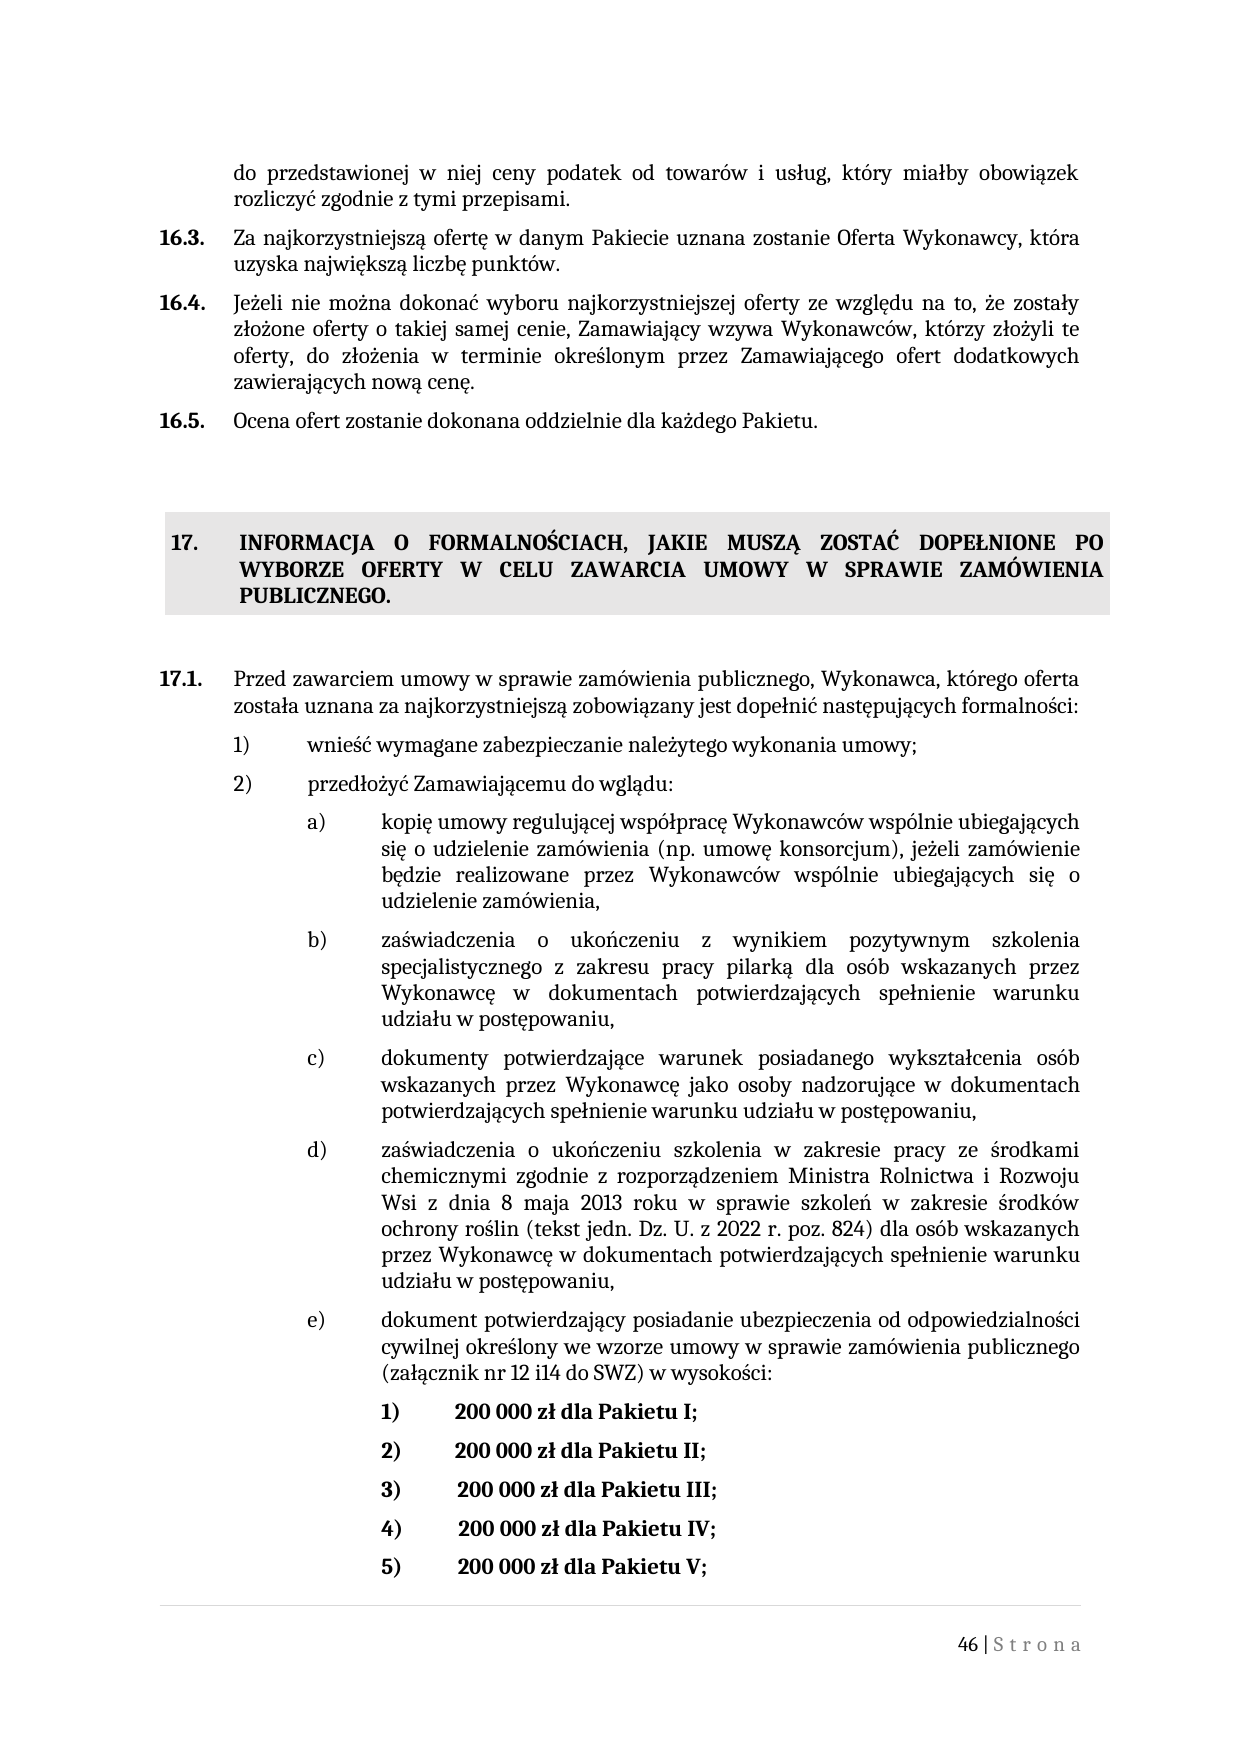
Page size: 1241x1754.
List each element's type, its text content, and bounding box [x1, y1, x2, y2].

text 17.1. Przed zawarciem umowy w sprawie zamówienia publicznego, Wykonawca, którego oferta została uznana za najkorzystniejszą zobowiązany jest dopełnić następujących formalności: [159, 666, 1081, 719]
text 3) 200 000 zł dla Pakietu III; [381, 1476, 1081, 1503]
table_header 17. INFORMACJA O FORMALNOŚCIACH, JAKIE MUSZĄ ZOSTAĆ DOPEŁNIONE PO WYBORZE OFERTY W CELU ZAWARCIA UMOWY W SPRAWIE ZAMÓWIENIA PUBLICZNEGO. [165, 512, 1110, 615]
text 4) 200 000 zł dla Pakietu IV; [381, 1515, 1081, 1542]
text d) zaświadczenia o ukończeniu szkolenia w zakresie pracy ze środkami chemicznymi zgodnie z rozporządzeniem Ministra Rolnictwa i Rozwoju Wsi z dnia 8 maja 2013 roku w sprawie szkoleń w zakresie środków ochrony roślin (tekst jedn. Dz. U. z 2022 r. poz. 824) dla osób wskazanych przez Wykonawcę w dokumentach potwierdzających spełnienie warunku udziału w postępowaniu, [307, 1137, 1081, 1295]
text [233, 159, 1081, 212]
text 16.5. Ocena ofert zostanie dokonana oddzielnie dla każdego Pakietu. [159, 408, 1081, 434]
text e) dokument potwierdzający posiadanie ubezpieczenia od odpowiedzialności cywilnej określony we wzorze umowy w sprawie zamówienia publicznego (załącznik nr 12 i14 do SWZ) w wysokości: [307, 1307, 1081, 1386]
text 5) 200 000 zł dla Pakietu V; [381, 1554, 1081, 1581]
text 2) 200 000 zł dla Pakietu II; [381, 1438, 1081, 1464]
text 16.3. Za najkorzystniejszą ofertę w danym Pakiecie uznana zostanie Oferta Wykonawcy, która uzyska największą liczbę punktów. [159, 225, 1081, 277]
text 16.4. Jeżeli nie można dokonać wyboru najkorzystniejszej oferty ze względu na to, że zostały złożone oferty o takiej samej cenie, Zamawiający wzywa Wykonawców, którzy złożyli te oferty, do złożenia w terminie określonym przez Zamawiającego ofert dodatkowych zawierających nową cenę. [159, 290, 1081, 395]
text 1) 200 000 zł dla Pakietu I; [381, 1399, 1081, 1425]
text b) zaświadczenia o ukończeniu z wynikiem pozytywnym szkolenia specjalistycznego z zakresu pracy pilarką dla osób wskazanych przez Wykonawcę w dokumentach potwierdzających spełnienie warunku udziału w postępowaniu, [307, 927, 1081, 1032]
text 1) wnieść wymagane zabezpieczanie należytego wykonania umowy; [233, 731, 1081, 758]
text c) dokumenty potwierdzające warunek posiadanego wykształcenia osób wskazanych przez Wykonawcę jako osoby nadzorujące w dokumentach potwierdzających spełnienie warunku udziału w postępowaniu, [307, 1045, 1081, 1124]
text 2) przedłożyć Zamawiającemu do wglądu: [233, 770, 1081, 797]
text a) kopię umowy regulującej współpracę Wykonawców wspólnie ubiegających się o udzielenie zamówienia (np. umowę konsorcjum), jeżeli zamówienie będzie realizowane przez Wykonawców wspólnie ubiegających się o udzielenie zamówienia, [307, 809, 1081, 914]
